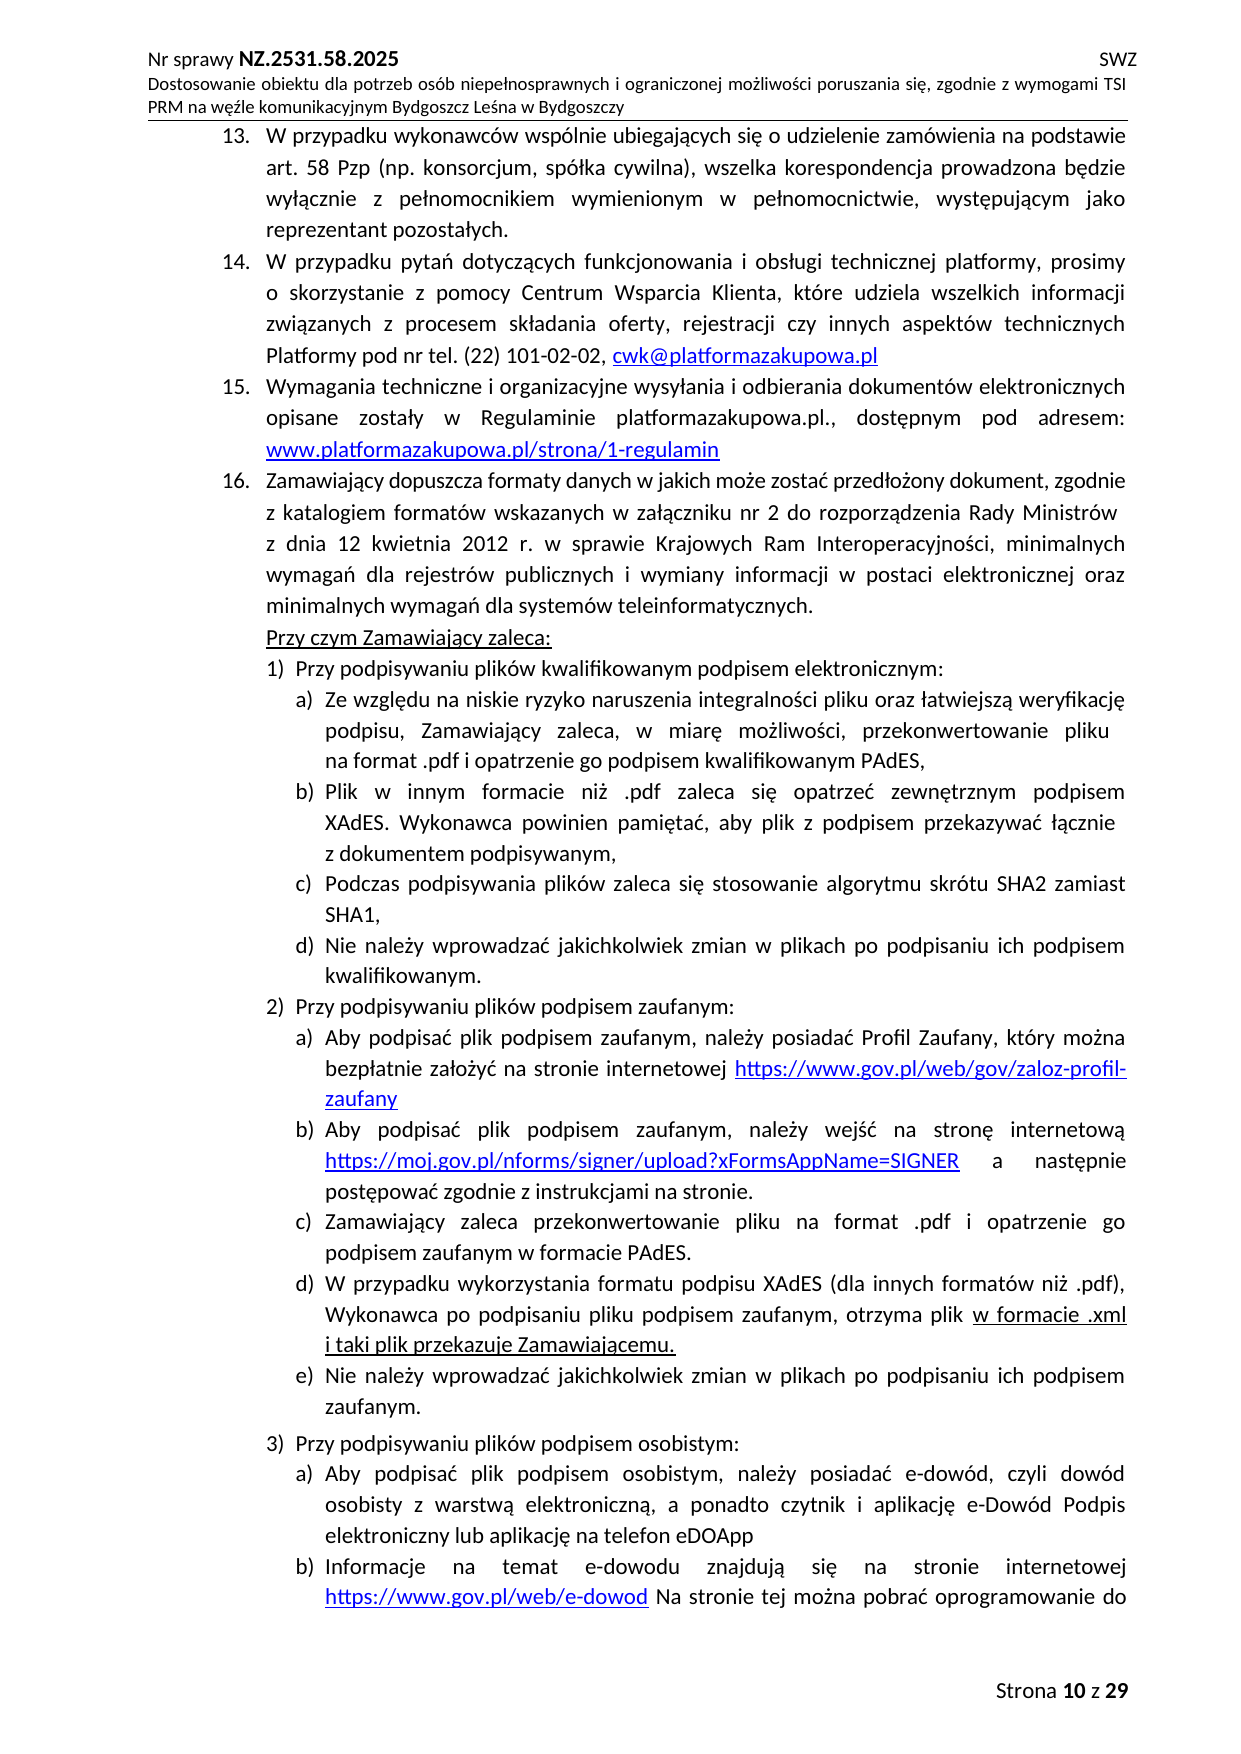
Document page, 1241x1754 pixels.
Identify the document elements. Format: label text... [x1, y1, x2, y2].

list Ze względu na niskie ryzyko naruszenia integralności pliku oraz łatwiejszą weryfikację podpisu, Zamawiający zaleca, w miarę możliwości, przekonwertowanie pliku na format .pdf i opatrzenie go podpisem kwalifikowanym PAdES, [295, 685, 1127, 774]
list Plik w innym formacie niż .pdf zaleca się opatrzeć zewnętrznym podpisem XAdES. Wykonawca powinien pamiętać, aby plik z podpisem przekazywać łącznie z dokumentem podpisywanym, [295, 777, 1127, 867]
list Aby podpisać plik podpisem zaufanym, należy posiadać Profil Zaufany, który można bezpłatnie założyć na stronie internetowej https://www.gov.pl/web/gov/zaloz-profil-zaufany [295, 1023, 1127, 1113]
list W przypadku pytań dotyczących funkcjonowania i obsługi technicznej platformy, prosimy o skorzystanie z pomocy Centrum Wsparcia Klienta, które udziela wszelkich informacji związanych z procesem składania oferty, rejestracji czy innych aspektów technicznych Platformy pod nr tel. (22) 101-02-02, cwk@platformazakupowa.pl [222, 247, 1127, 369]
list Aby podpisać plik podpisem zaufanym, należy wejść na stronę internetową https://moj.gov.pl/nforms/signer/upload?xFormsAppName=SIGNER a następnie postępować zgodnie z instrukcjami na stronie. [295, 1115, 1127, 1205]
list Zamawiający dopuszcza formaty danych w jakich może zostać przedłożony dokument, zgodnie z katalogiem formatów wskazanych w załączniku nr 2 do rozporządzenia Rady Ministrów z dnia 12 kwietnia 2012 r. w sprawie Krajowych Ram Interoperacyjności, minimalnych wymagań dla rejestrów publicznych i wymiany informacji w postaci elektronicznej oraz minimalnych wymagań dla systemów teleinformatycznych. [222, 466, 1127, 620]
list W przypadku wykorzystania formatu podpisu XAdES (dla innych formatów niż .pdf), Wykonawca po podpisaniu pliku podpisem zaufanym, otrzyma plik w formacie .xml i taki plik przekazuje Zamawiającemu. [295, 1269, 1127, 1358]
list Przy podpisywaniu plików podpisem osobistym: [266, 1429, 1127, 1457]
list Nie należy wprowadzać jakichkolwiek zmian w plikach po podpisaniu ich podpisem zaufanym. [295, 1361, 1127, 1420]
list Nie należy wprowadzać jakichkolwiek zmian w plikach po podpisaniu ich podpisem kwalifikowanym. [295, 931, 1127, 990]
list Wymagania techniczne i organizacyjne wysyłania i odbierania dokumentów elektronicznych opisane zostały w Regulaminie platformazakupowa.pl., dostępnym pod adresem: www.platformazakupowa.pl/strona/1-regulamin [222, 372, 1127, 463]
list Przy podpisywaniu plików podpisem zaufanym: [266, 992, 1127, 1020]
list Przy podpisywaniu plików kwalifikowanym podpisem elektronicznym: [266, 654, 1127, 682]
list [295, 1552, 1127, 1611]
list Podczas podpisywania plików zaleca się stosowanie algorytmu skrótu SHA2 zamiast SHA1, [295, 869, 1127, 928]
list W przypadku wykonawców wspólnie ubiegających się o udzielenie zamówienia na podstawie art. 58 Pzp (np. konsorcjum, spółka cywilna), wszelka korespondencja prowadzona będzie wyłącznie z pełnomocnikiem wymienionym w pełnomocnictwie, występującym jako reprezentant pozostałych. [222, 121, 1127, 243]
list Zamawiający zaleca przekonwertowanie pliku na format .pdf i opatrzenie go podpisem zaufanym w formacie PAdES. [295, 1207, 1127, 1266]
list Aby podpisać plik podpisem osobistym, należy posiadać e-dowód, czyli dowód osobisty z warstwą elektroniczną, a ponadto czytnik i aplikację e-Dowód Podpis elektroniczny lub aplikację na telefon eDOApp [295, 1459, 1127, 1549]
text Przy czym Zamawiający zaleca: [266, 623, 1127, 651]
